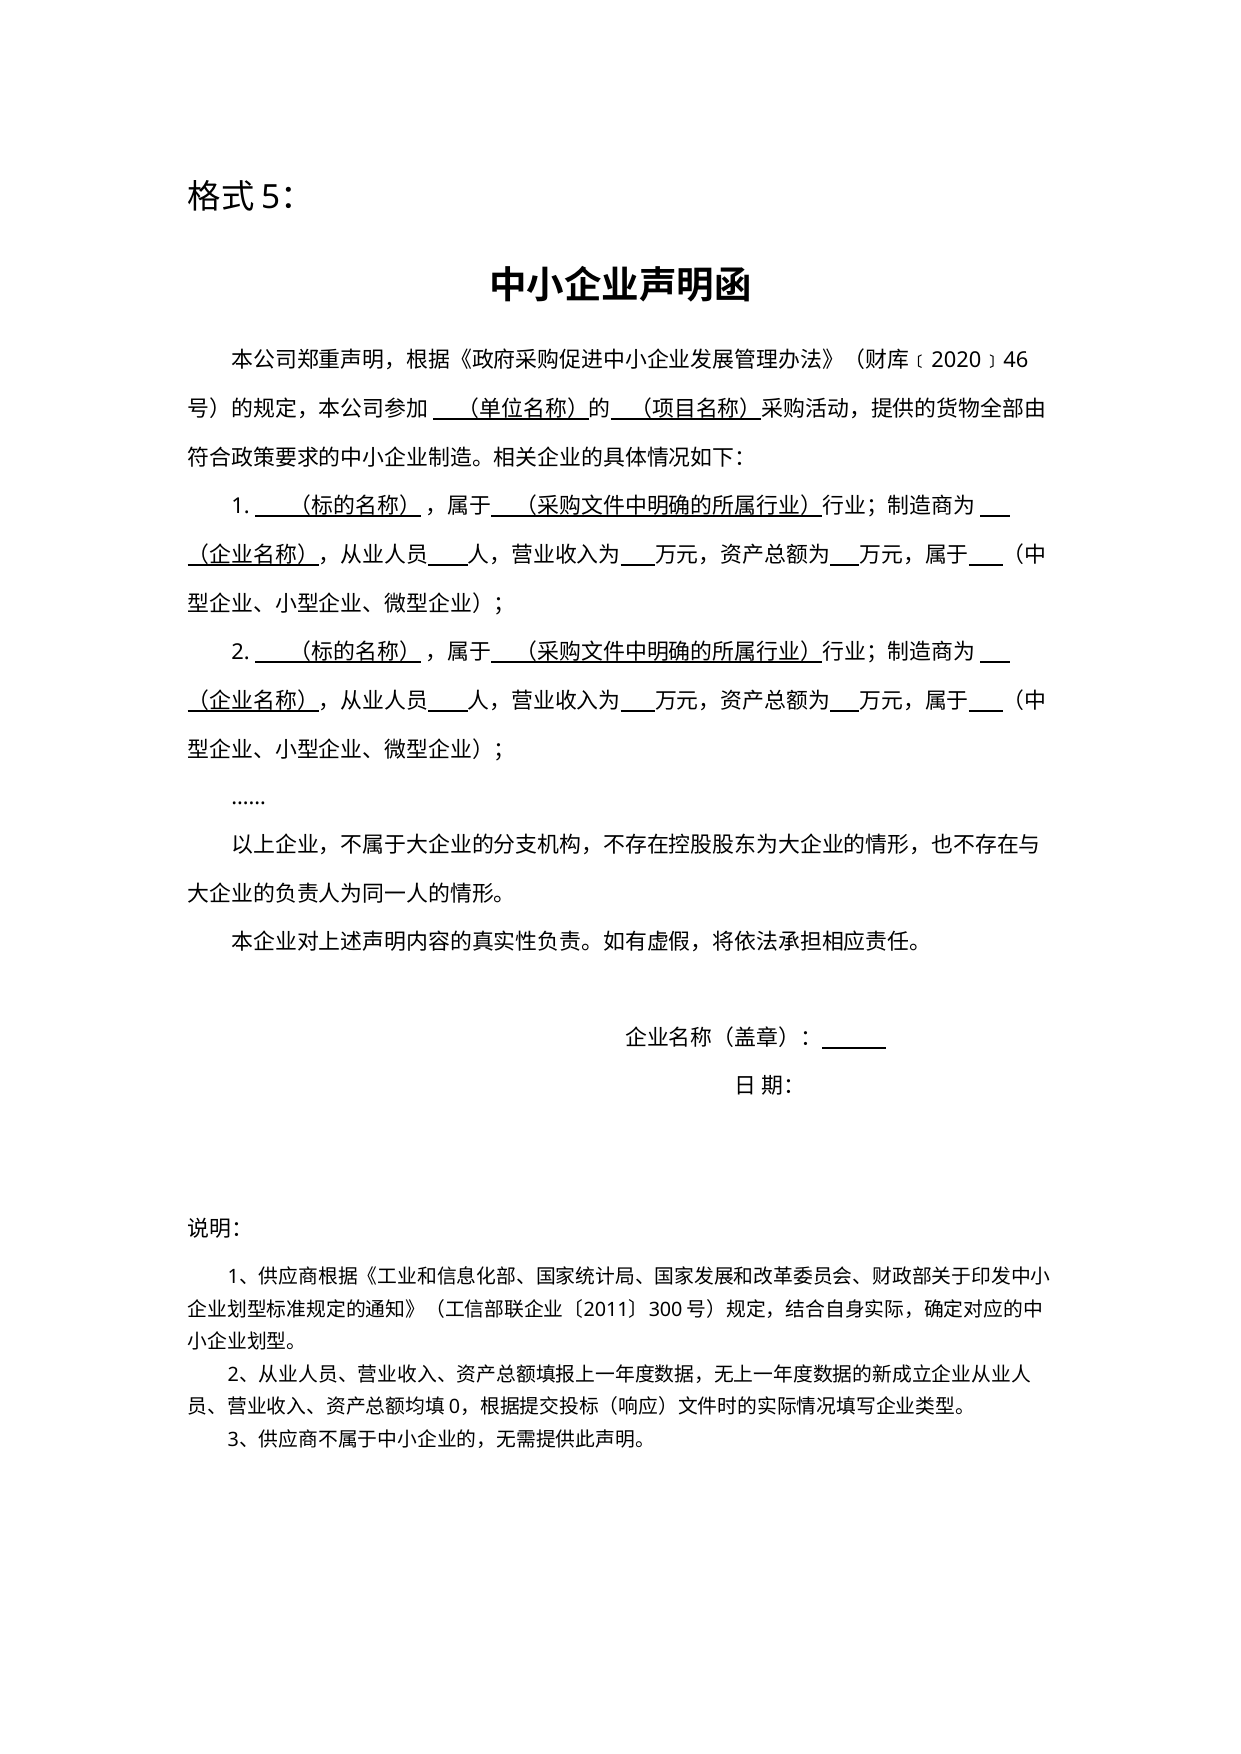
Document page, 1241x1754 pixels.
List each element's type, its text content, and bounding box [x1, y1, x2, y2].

text 说明： [187, 1211, 1053, 1243]
text 本公司郑重声明，根据《政府采购促进中小企业发展管理办法》（财库﹝2020﹞46 号）的规定，本公司参加 （单位名称）的 （项目名称）采购活动，提供的货物全部由符合政策要求的中小企业制造。相关企业的具体情况如下： [187, 342, 1053, 472]
text 以上企业，不属于大企业的分支机构，不存在控股股东为大企业的情形，也不存在与大企业的负责人为同一人的情形。 [187, 827, 1053, 908]
text …… [187, 779, 1053, 812]
text 1、供应商根据《工业和信息化部、国家统计局、国家发展和改革委员会、财政部关于印发中小企业划型标准规定的通知》（工信部联企业〔2011〕300号）规定，结合自身实际，确定对应的中小企业划型。 [187, 1259, 1053, 1356]
text 日 期： [187, 1068, 1053, 1101]
text 格式5： [187, 162, 1053, 227]
text 本企业对上述声明内容的真实性负责。如有虚假，将依法承担相应责任。 [187, 924, 1053, 956]
text 2、从业人员、营业收入、资产总额填报上一年度数据，无上一年度数据的新成立企业从业人员、营业收入、资产总额均填0，根据提交投标（响应）文件时的实际情况填写企业类型。 [187, 1356, 1053, 1421]
text 3、供应商不属于中小企业的，无需提供此声明。 [187, 1421, 1053, 1454]
text 中小企业声明函 [187, 250, 1053, 315]
text 企业名称（盖章）： [187, 1020, 1053, 1052]
text 2. （标的名称） ，属于 （采购文件中明确的所属行业）行业；制造商为 （企业名称），从业人员 人，营业收入为 万元，资产总额为 万元，属于 （中型企业、小型企业、微型企业）； [187, 634, 1053, 764]
text 1. （标的名称） ，属于 （采购文件中明确的所属行业）行业；制造商为 （企业名称），从业人员 人，营业收入为 万元，资产总额为 万元，属于 （中型企业、小型企业、微型企业）； [187, 488, 1053, 618]
